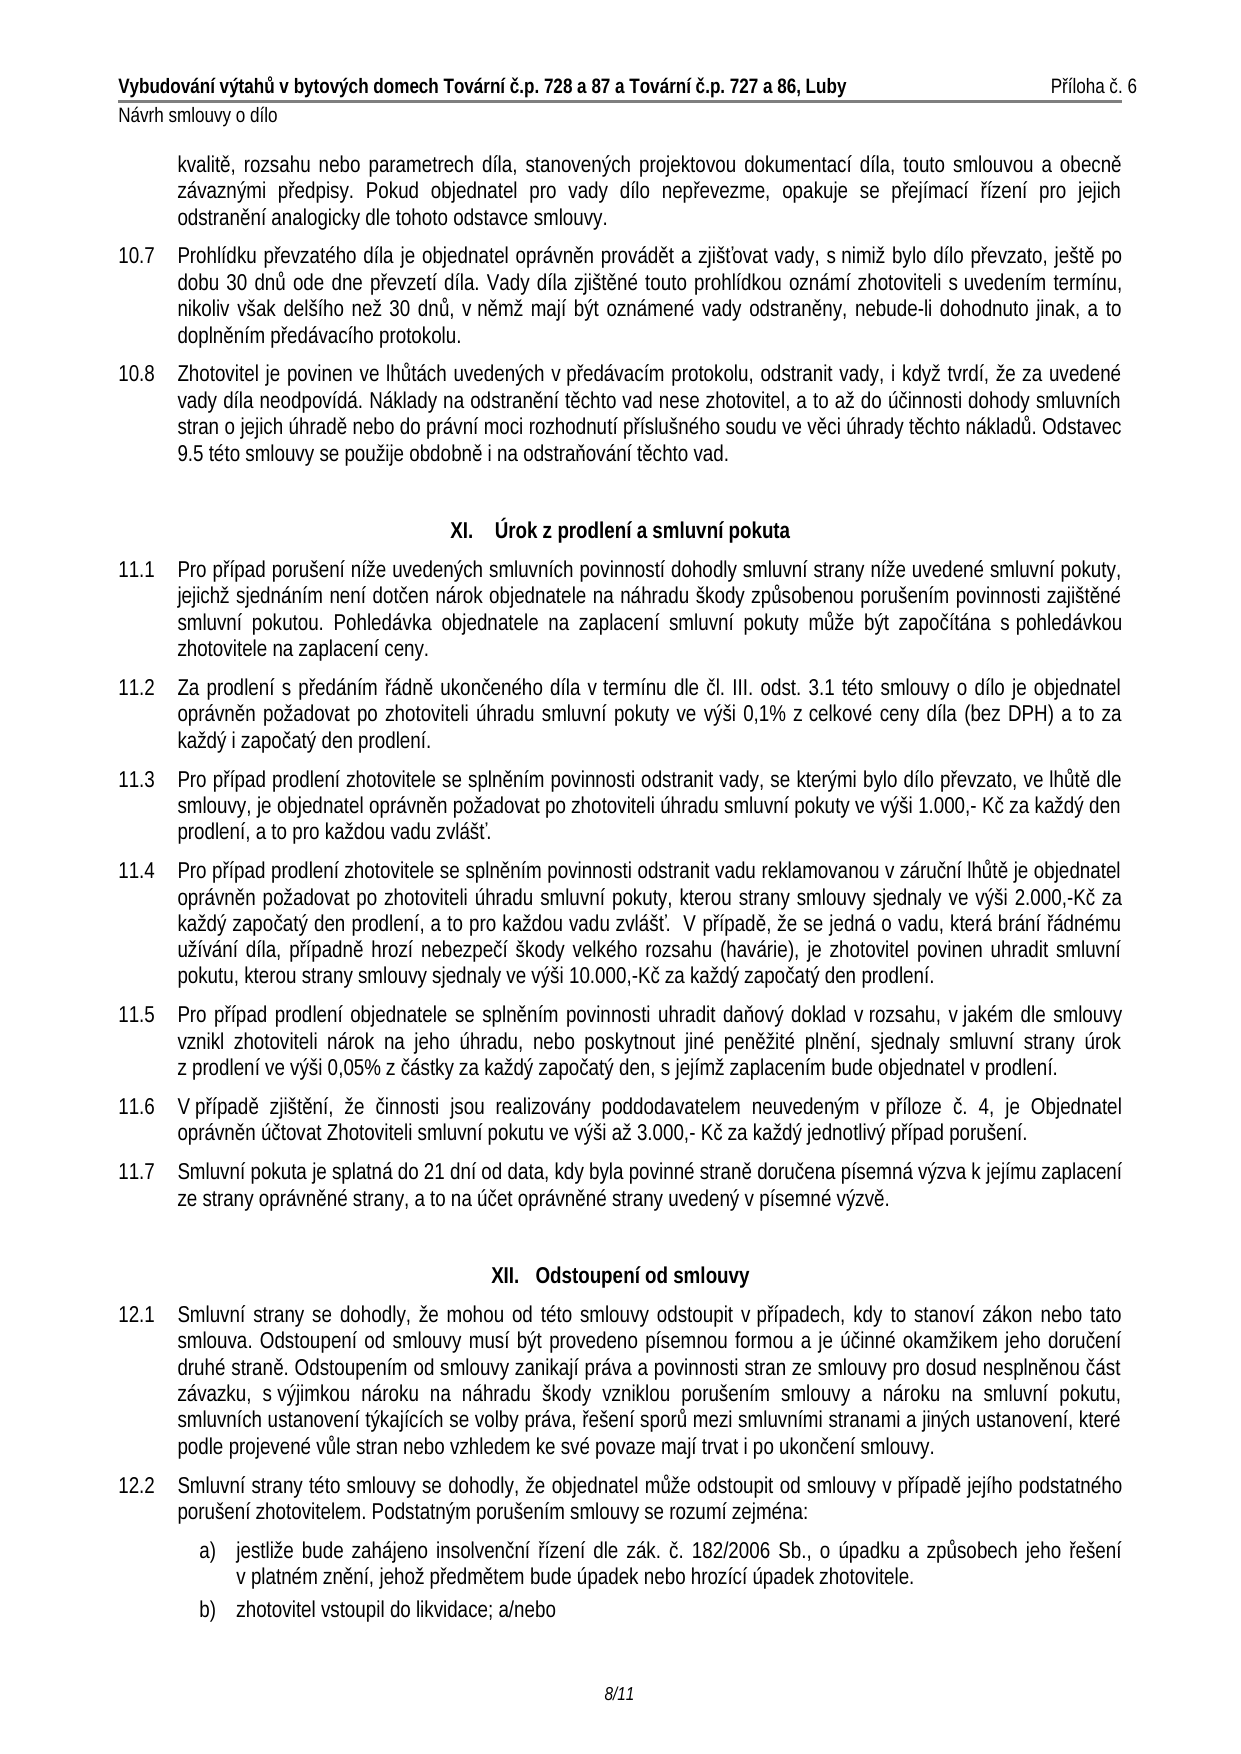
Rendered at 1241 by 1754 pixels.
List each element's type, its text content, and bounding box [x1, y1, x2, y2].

list Smluvní strany této smlouvy se dohodly, že objednatel může odstoupit od smlouvy v případě jejího podstatného porušení zhotovitelem. Podstatným porušením smlouvy se rozumí zejména: [118, 1472, 1122, 1524]
list jestliže bude zahájeno insolvenční řízení dle zák. č. 182/2006 Sb., o úpadku a způsobech jeho řešení v platném znění, jehož předmětem bude úpadek nebo hrozící úpadek zhotovitele. [199, 1537, 1122, 1589]
text XII. Odstoupení od smlouvy [118, 1262, 1122, 1288]
list Za prodlení s předáním řádně ukončeného díla v termínu dle čl. III. odst. 3.1 této smlouvy o dílo je objednatel oprávněn požadovat po zhotoviteli úhradu smluvní pokuty ve výši 0,1% z celkové ceny díla (bez DPH) a to za každý i započatý den prodlení. [118, 674, 1122, 753]
list Prohlídku převzatého díla je objednatel oprávněn provádět a zjišťovat vady, s nimiž bylo dílo převzato, ještě po dobu 30 dnů ode dne převzetí díla. Vady díla zjištěné touto prohlídkou oznámí zhotoviteli s uvedením termínu, nikoliv však delšího než 30 dnů, v němž mají být oznámené vady odstraněny, nebude-li dohodnuto jinak, a to doplněním předávacího protokolu. [118, 242, 1122, 348]
list Pro případ prodlení objednatele se splněním povinnosti uhradit daňový doklad v rozsahu, v jakém dle smlouvy vznikl zhotoviteli nárok na jeho úhradu, nebo poskytnout jiné peněžité plnění, sjednaly smluvní strany úrok z prodlení ve výši 0,05% z částky za každý započatý den, s jejímž zaplacením bude objednatel v prodlení. [118, 1001, 1122, 1080]
text XI. Úrok z prodlení a smluvní pokuta [118, 517, 1122, 543]
list V případě zjištění, že činnosti jsou realizovány poddodavatelem neuvedeným v příloze č. 4, je Objednatel oprávněn účtovat Zhotoviteli smluvní pokutu ve výši až 3.000,- Kč za každý jednotlivý případ porušení. [118, 1093, 1122, 1146]
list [118, 151, 1122, 230]
list Smluvní strany se dohodly, že mohou od této smlouvy odstoupit v případech, kdy to stanoví zákon nebo tato smlouva. Odstoupení od smlouvy musí být provedeno písemnou formou a je účinné okamžikem jeho doručení druhé straně. Odstoupením od smlouvy zanikají práva a povinnosti stran ze smlouvy pro dosud nesplněnou část závazku, s výjimkou nároku na náhradu škody vzniklou porušením smlouvy a nároku na smluvní pokutu, smluvních ustanovení týkajících se volby práva, řešení sporů mezi smluvními stranami a jiných ustanovení, které podle projevené vůle stran nebo vzhledem ke své povaze mají trvat i po ukončení smlouvy. [118, 1301, 1122, 1459]
list Pro případ porušení níže uvedených smluvních povinností dohodly smluvní strany níže uvedené smluvní pokuty, jejichž sjednáním není dotčen nárok objednatele na náhradu škody způsobenou porušením povinnosti zajištěné smluvní pokutou. Pohledávka objednatele na zaplacení smluvní pokuty může být započítána s pohledávkou zhotovitele na zaplacení ceny. [118, 556, 1122, 661]
list Zhotovitel je povinen ve lhůtách uvedených v předávacím protokolu, odstranit vady, i když tvrdí, že za uvedené vady díla neodpovídá. Náklady na odstranění těchto vad nese zhotovitel, a to až do účinnosti dohody smluvních stran o jejich úhradě nebo do právní moci rozhodnutí příslušného soudu ve věci úhrady těchto nákladů. Odstavec 9.5 této smlouvy se použije obdobně i na odstraňování těchto vad. [118, 360, 1122, 466]
list zhotovitel vstoupil do likvidace; a/nebo [199, 1596, 1122, 1622]
list Pro případ prodlení zhotovitele se splněním povinnosti odstranit vadu reklamovanou v záruční lhůtě je objednatel oprávněn požadovat po zhotoviteli úhradu smluvní pokuty, kterou strany smlouvy sjednaly ve výši 2.000,-Kč za každý započatý den prodlení, a to pro každou vadu zvlášť. V případě, že se jedná o vadu, která brání řádnému užívání díla, případně hrozí nebezpečí škody velkého rozsahu (havárie), je zhotovitel povinen uhradit smluvní pokutu, kterou strany smlouvy sjednaly ve výši 10.000,-Kč za každý započatý den prodlení. [118, 857, 1122, 989]
list Pro případ prodlení zhotovitele se splněním povinnosti odstranit vady, se kterými bylo dílo převzato, ve lhůtě dle smlouvy, je objednatel oprávněn požadovat po zhotoviteli úhradu smluvní pokuty ve výši 1.000,- Kč za každý den prodlení, a to pro každou vadu zvlášť. [118, 766, 1122, 844]
list Smluvní pokuta je splatná do 21 dní od data, kdy byla povinné straně doručena písemná výzva k jejímu zaplacení ze strany oprávněné strany, a to na účet oprávněné strany uvedený v písemné výzvě. [118, 1158, 1122, 1211]
